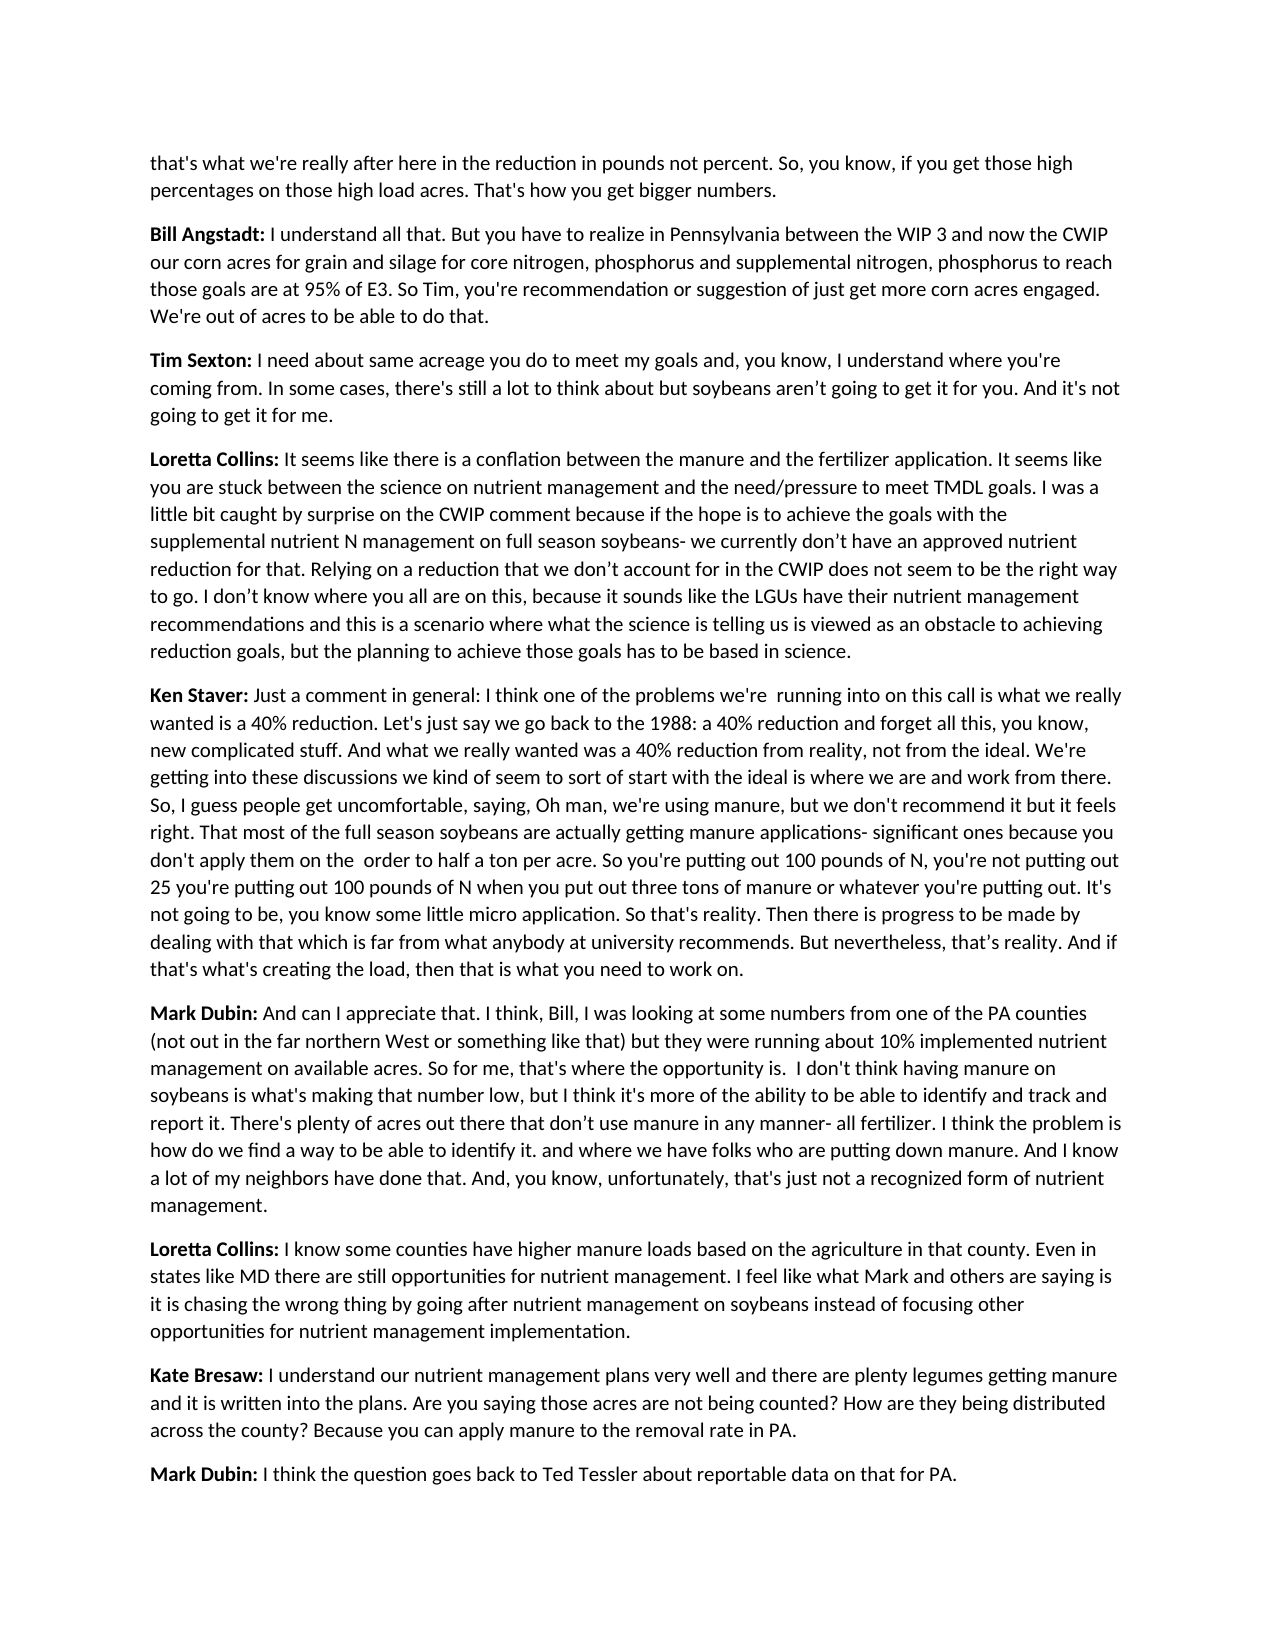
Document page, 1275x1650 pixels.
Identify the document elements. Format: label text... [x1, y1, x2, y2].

text Mark Dubin: And can I appreciate that. I think, Bill, I was looking at some numbers from one of the PA counties (not out in the far northern West or something like that) but they were running about 10% implemented nutrient management on available acres. So for me, that's where the opportunity is. I don't think having manure on soybeans is what's making that number low, but I think it's more of the ability to be able to identify and track and report it. There's plenty of acres out there that don’t use manure in any manner- all fertilizer. I think the problem is how do we find a way to be able to identify it. and where we have folks who are putting down manure. And I know a lot of my neighbors have done that. And, you know, unfortunately, that's just not a recognized form of nutrient management. [150, 1000, 1125, 1218]
text Ken Staver: Just a comment in general: I think one of the problems we're running into on this call is what we really wanted is a 40% reduction. Let's just say we go back to the 1988: a 40% reduction and forget all this, you know, new complicated stuff. And what we really wanted was a 40% reduction from reality, not from the ideal. We're getting into these discussions we kind of seem to sort of start with the ideal is where we are and work from there. So, I guess people get uncomfortable, saying, Oh man, we're using manure, but we don't recommend it but it feels right. That most of the full season soybeans are actually getting manure applications- significant ones because you don't apply them on the order to half a ton per acre. So you're putting out 100 pounds of N, you're not putting out 25 you're putting out 100 pounds of N when you put out three tons of manure or whatever you're putting out. It's not going to be, you know some little micro application. So that's reality. Then there is progress to be made by dealing with that which is far from what anybody at university recommends. But nevertheless, that’s reality. And if that's what's creating the load, then that is what you need to work on. [150, 682, 1125, 982]
text Mark Dubin: I think the question goes back to Ted Tessler about reportable data on that for PA. [150, 1461, 1125, 1487]
text Bill Angstadt: I understand all that. But you have to realize in Pennsylvania between the WIP 3 and now the CWIP our corn acres for grain and silage for core nitrogen, phosphorus and supplemental nitrogen, phosphorus to reach those goals are at 95% of E3. So Tim, you're recommendation or suggestion of just get more corn acres engaged. We're out of acres to be able to do that. [150, 221, 1125, 329]
text Loretta Collins: It seems like there is a conflation between the manure and the fertilizer application. It seems like you are stuck between the science on nutrient management and the need/pressure to meet TMDL goals. I was a little bit caught by surprise on the CWIP comment because if the hope is to achieve the goals with the supplemental nutrient N management on full season soybeans- we currently don’t have an approved nutrient reduction for that. Relying on a reduction that we don’t account for in the CWIP does not seem to be the right way to go. I don’t know where you all are on this, because it sounds like the LGUs have their nutrient management recommendations and this is a scenario where what the science is telling us is viewed as an obstacle to achieving reduction goals, but the planning to achieve those goals has to be based in science. [150, 447, 1125, 664]
text Kate Bresaw: I understand our nutrient management plans very well and there are plenty legumes getting manure and it is written into the plans. Are you saying those acres are not being counted? How are they being distributed across the county? Because you can apply manure to the removal rate in PA. [150, 1362, 1125, 1443]
text Loretta Collins: I know some counties have higher manure loads based on the agriculture in that county. Even in states like MD there are still opportunities for nutrient management. I feel like what Mark and others are saying is it is chasing the wrong thing by going after nutrient management on soybeans instead of focusing other opportunities for nutrient management implementation. [150, 1236, 1125, 1344]
text Tim Sexton: I need about same acreage you do to meet my goals and, you know, I understand where you're coming from. In some cases, there's still a lot to think about but soybeans aren’t going to get it for you. And it's not going to get it for me. [150, 348, 1125, 428]
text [150, 150, 1125, 203]
